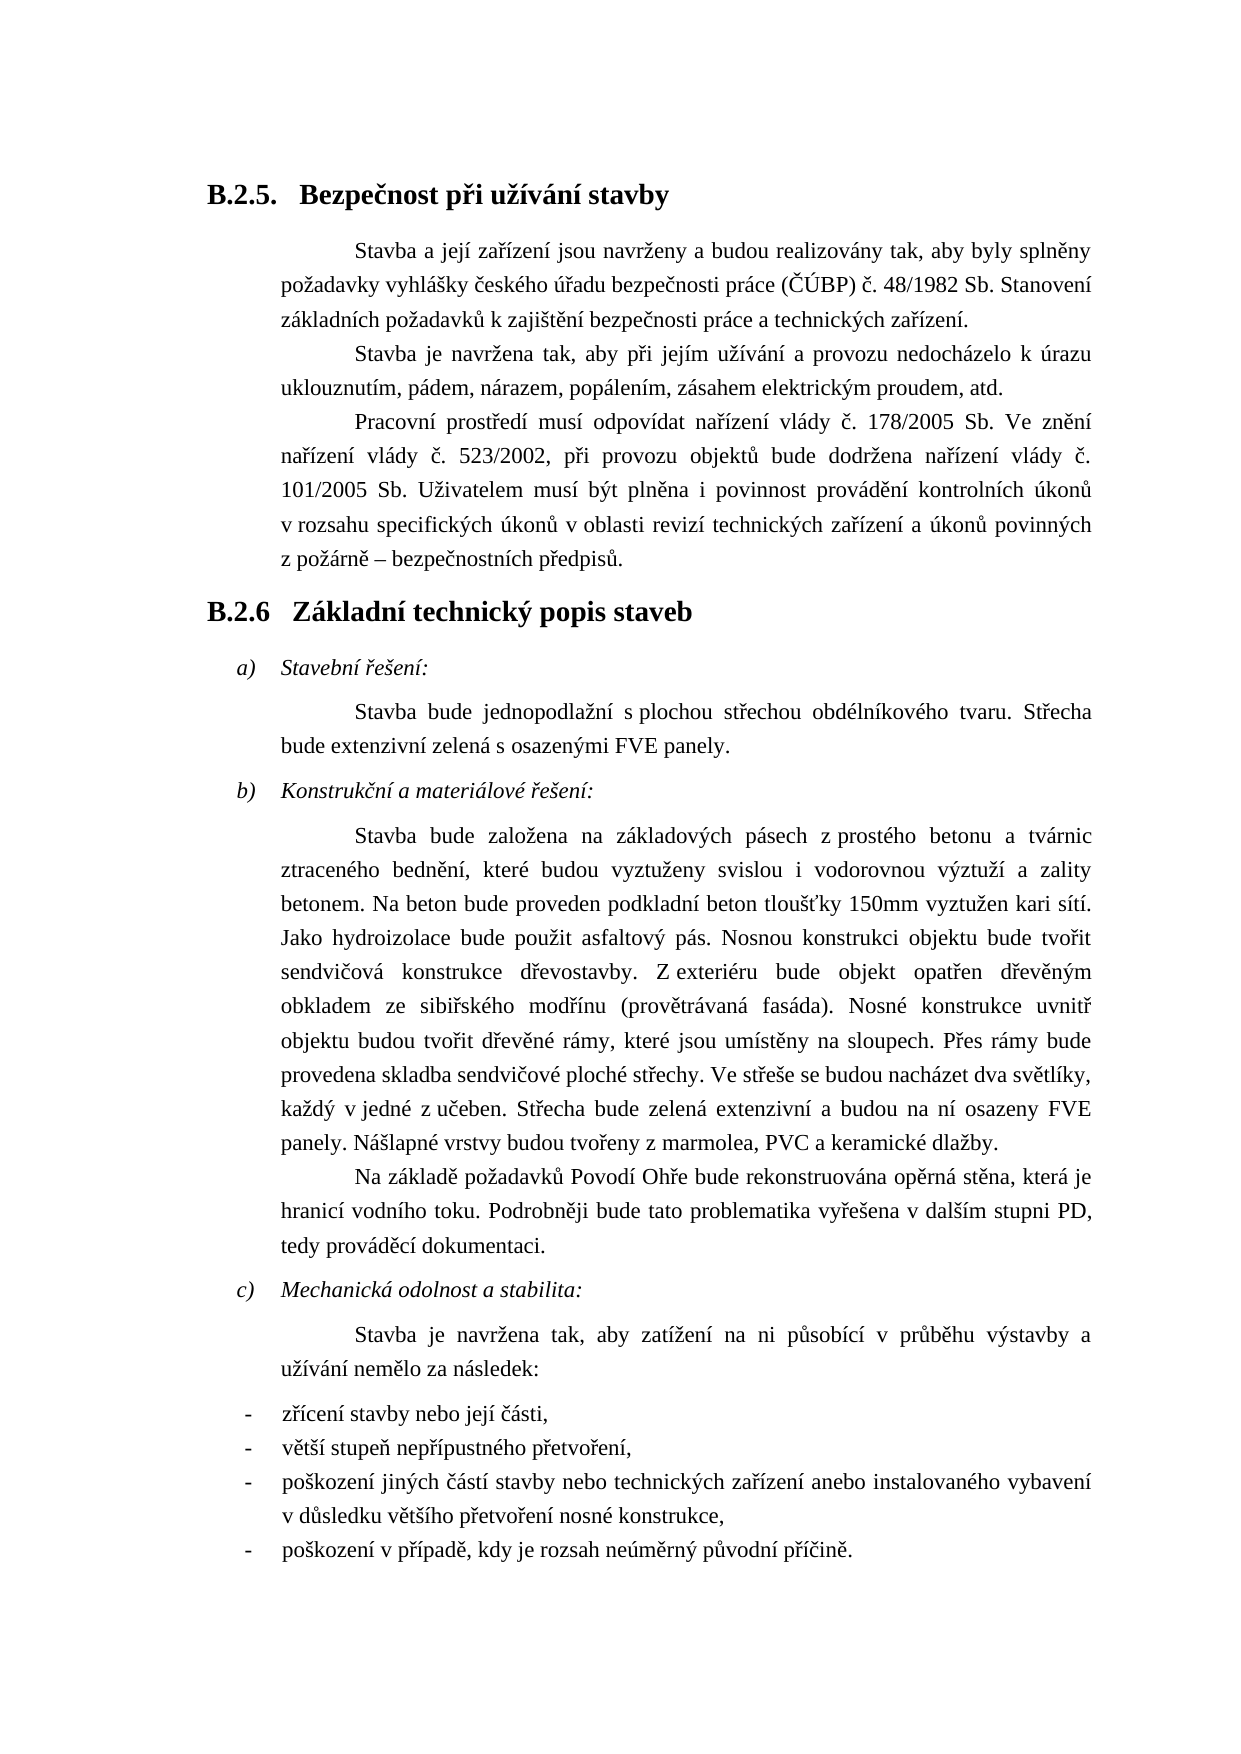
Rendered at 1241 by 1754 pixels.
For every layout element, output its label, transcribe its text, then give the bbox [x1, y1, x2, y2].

list zřícení stavby nebo její části, [244, 1400, 1092, 1426]
text Na základě požadavků Povodí Ohře bude rekonstruována opěrná stěna, která je hranicí vodního toku. Podrobněji bude tato problematika vyřešena v dalším stupni PD, tedy prováděcí dokumentaci. [281, 1163, 1092, 1258]
list Stavební řešení: [236, 654, 1092, 680]
list poškození v případě, kdy je rozsah neúměrný původní příčině. [244, 1536, 1092, 1563]
text Pracovní prostředí musí odpovídat nařízení vlády č. 178/2005 Sb. Ve znění nařízení vlády č. 523/2002, při provozu objektů bude dodržena nařízení vlády č. 101/2005 Sb. Uživatelem musí být plněna i povinnost provádění kontrolních úkonů v rozsahu specifických úkonů v oblasti revizí technických zařízení a úkonů povinných z požárně – bezpečnostních předpisů. [281, 408, 1092, 571]
text Stavba je navržena tak, aby zatížení na ni působící v průběhu výstavby a užívání nemělo za následek: [281, 1321, 1092, 1381]
text Stavba je navržena tak, aby při jejím užívání a provozu nedocházelo k úrazu uklouznutím, pádem, nárazem, popálením, zásahem elektrickým proudem, atd. [281, 340, 1092, 400]
text Stavba bude jednopodlažní s plochou střechou obdélníkového tvaru. Střecha bude extenzivní zelená s osazenými FVE panely. [281, 698, 1092, 759]
subtitle B.2.5. Bezpečnost při užívání stavby [207, 177, 1092, 211]
list poškození jiných částí stavby nebo technických zařízení anebo instalovaného vybavení v důsledku většího přetvoření nosné konstrukce, [244, 1468, 1092, 1528]
subtitle B.2.6 Základní technický popis staveb [207, 594, 1092, 627]
list Mechanická odolnost a stabilita: [236, 1276, 1092, 1303]
text Stavba a její zařízení jsou navrženy a budou realizovány tak, aby byly splněny požadavky vyhlášky českého úřadu bezpečnosti práce (ČÚBP) č. 48/1982 Sb. Stanovení základních požadavků k zajištění bezpečnosti práce a technických zařízení. [281, 237, 1092, 332]
list větší stupeň nepřípustného přetvoření, [244, 1434, 1092, 1460]
text Stavba bude založena na základových pásech z prostého betonu a tvárnic ztraceného bednění, které budou vyztuženy svislou i vodorovnou výztuží a zality betonem. Na beton bude proveden podkladní beton tloušťky 150mm vyztužen kari sítí. Jako hydroizolace bude použit asfaltový pás. Nosnou konstrukci objektu bude tvořit sendvičová konstrukce dřevostavby. Z exteriéru bude objekt opatřen dřevěným obkladem ze sibiřského modřínu (provětrávaná fasáda). Nosné konstrukce uvnitř objektu budou tvořit dřevěné rámy, které jsou umístěny na sloupech. Přes rámy bude provedena skladba sendvičové ploché střechy. Ve střeše se budou nacházet dva světlíky, každý v jedné z učeben. Střecha bude zelená extenzivní a budou na ní osazeny FVE panely. Nášlapné vrstvy budou tvořeny z marmolea, PVC a keramické dlažby. [281, 822, 1092, 1156]
list Konstrukční a materiálové řešení: [236, 777, 1092, 803]
